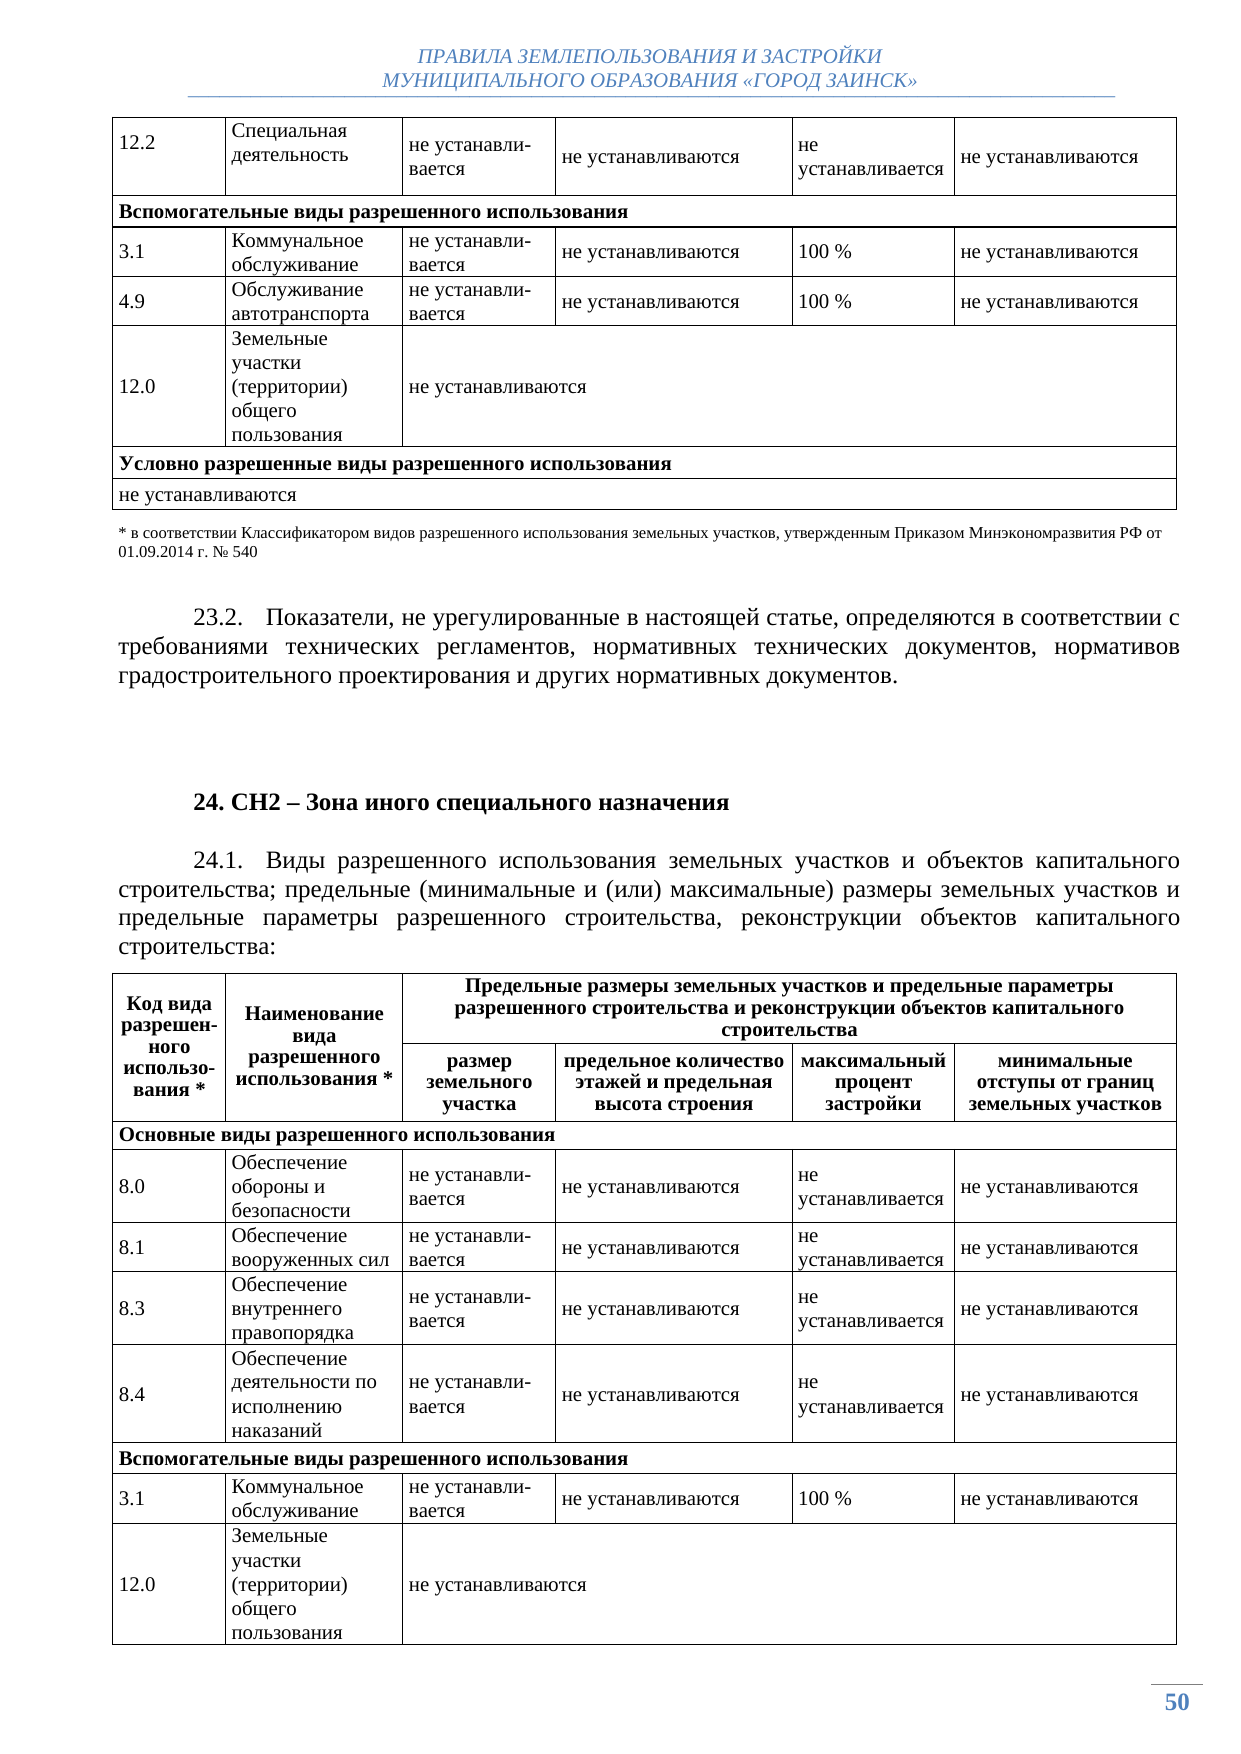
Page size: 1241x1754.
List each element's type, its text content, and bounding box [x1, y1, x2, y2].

table_cell Основные виды разрешенного использования [113, 1122, 1176, 1149]
table_cell не устанавли-вается [403, 277, 555, 325]
table_cell не устанавливается [793, 1150, 954, 1222]
table_cell Вспомогательные виды разрешенного использования [113, 196, 1176, 226]
text * в соответствии Классификатором видов разрешенного использования земельных участков, утвержденным Приказом Минэкономразвития РФ от 01.09.2014 г. № 540 [118, 523, 1181, 561]
table_cell 8.3 [113, 1272, 225, 1344]
table_cell 8.0 [113, 1150, 225, 1222]
table_cell не устанавливаются [556, 1223, 792, 1271]
table_header Наименование вида разрешенного использования * [226, 974, 402, 1121]
table_cell Земельные участки (территории) общего пользования [226, 1524, 402, 1644]
table_cell не устанавливаются [955, 118, 1176, 195]
table_cell не устанавливаются [556, 228, 792, 276]
table_cell не устанавливается [793, 118, 954, 195]
table_cell минимальные отступы от границ земельных участков [955, 1044, 1176, 1121]
table_cell не устанавливаются [955, 1474, 1176, 1522]
list СН2 – Зона иного специального назначения [193, 787, 1181, 816]
table_cell 100 % [793, 277, 954, 325]
table_cell не устанавливаются [556, 118, 792, 195]
table_cell 12.0 [113, 326, 225, 446]
table_cell не устанавливается [793, 1345, 954, 1442]
table_cell 12.0 [113, 1524, 225, 1644]
table_cell не устанавливаются [403, 1524, 1176, 1644]
table_cell не устанавливаются [955, 1223, 1176, 1271]
table_cell предельное количество этажей и предельная высота строения [556, 1044, 792, 1121]
table_cell Специальная деятельность [226, 118, 402, 195]
table_cell 3.1 [113, 228, 225, 276]
table_cell не устанавливаются [556, 277, 792, 325]
table_cell Обслуживание автотранспорта [226, 277, 402, 325]
table_cell не устанавливаются [955, 1272, 1176, 1344]
table_cell не устанавливаются [955, 277, 1176, 325]
table_cell 12.2 [113, 118, 225, 195]
table_cell не устанавливается [793, 1223, 954, 1271]
table_cell не устанавливаются [556, 1474, 792, 1522]
table_cell 100 % [793, 228, 954, 276]
table_cell не устанавливается [793, 1272, 954, 1344]
table_cell 8.1 [113, 1223, 225, 1271]
table_cell не устанавли-вается [403, 118, 555, 195]
table_cell Коммунальное обслуживание [226, 1474, 402, 1522]
table_cell не устанавли-вается [403, 1223, 555, 1271]
table_cell не устанавливаются [955, 1345, 1176, 1442]
table_header Предельные размеры земельных участков и предельные параметры разрешенного строительства и реконструкции объектов капитального строительства [403, 974, 1176, 1043]
table_cell Условно разрешенные виды разрешенного использования [113, 447, 1176, 478]
list Виды разрешенного использования земельных участков и объектов капитального строительства; предельные (минимальные и (или) максимальные) размеры земельных участков и предельные параметры разрешенного строительства, реконструкции объектов капитального строительства: [118, 845, 1181, 960]
table_cell не устанавливаются [955, 228, 1176, 276]
table_cell не устанавливаются [403, 326, 1176, 446]
table_cell не устанавливаются [955, 1150, 1176, 1222]
table_cell 100 % [793, 1474, 954, 1522]
table_cell не устанавли-вается [403, 1150, 555, 1222]
table_cell не устанавли-вается [403, 1474, 555, 1522]
table_cell не устанавливаются [556, 1345, 792, 1442]
table_cell Вспомогательные виды разрешенного использования [113, 1443, 1176, 1473]
table_cell не устанавливаются [556, 1150, 792, 1222]
table_cell не устанавли-вается [403, 1272, 555, 1344]
table_cell 3.1 [113, 1474, 225, 1522]
table_cell Обеспечение обороны и безопасности [226, 1150, 402, 1222]
table_cell Обеспечение внутреннего правопорядка [226, 1272, 402, 1344]
table_header Код вида разрешен-ного использо-вания * [113, 974, 225, 1121]
table_cell максимальный процент застройки [793, 1044, 954, 1121]
table_cell не устанавли-вается [403, 1345, 555, 1442]
table_cell не устанавливаются [556, 1272, 792, 1344]
table_cell 4.9 [113, 277, 225, 325]
table_cell Обеспечение деятельности по исполнению наказаний [226, 1345, 402, 1442]
table_cell не устанавли-вается [403, 228, 555, 276]
table_cell размер земельного участка [403, 1044, 555, 1121]
table_cell Обеспечение вооруженных сил [226, 1223, 402, 1271]
table_cell Земельные участки (территории) общего пользования [226, 326, 402, 446]
list Показатели, не урегулированные в настоящей статье, определяются в соответствии с требованиями технических регламентов, нормативных технических документов, нормативов градостроительного проектирования и других нормативных документов. [118, 602, 1181, 689]
table_cell Коммунальное обслуживание [226, 228, 402, 276]
table_cell не устанавливаются [113, 479, 1176, 509]
table_cell 8.4 [113, 1345, 225, 1442]
